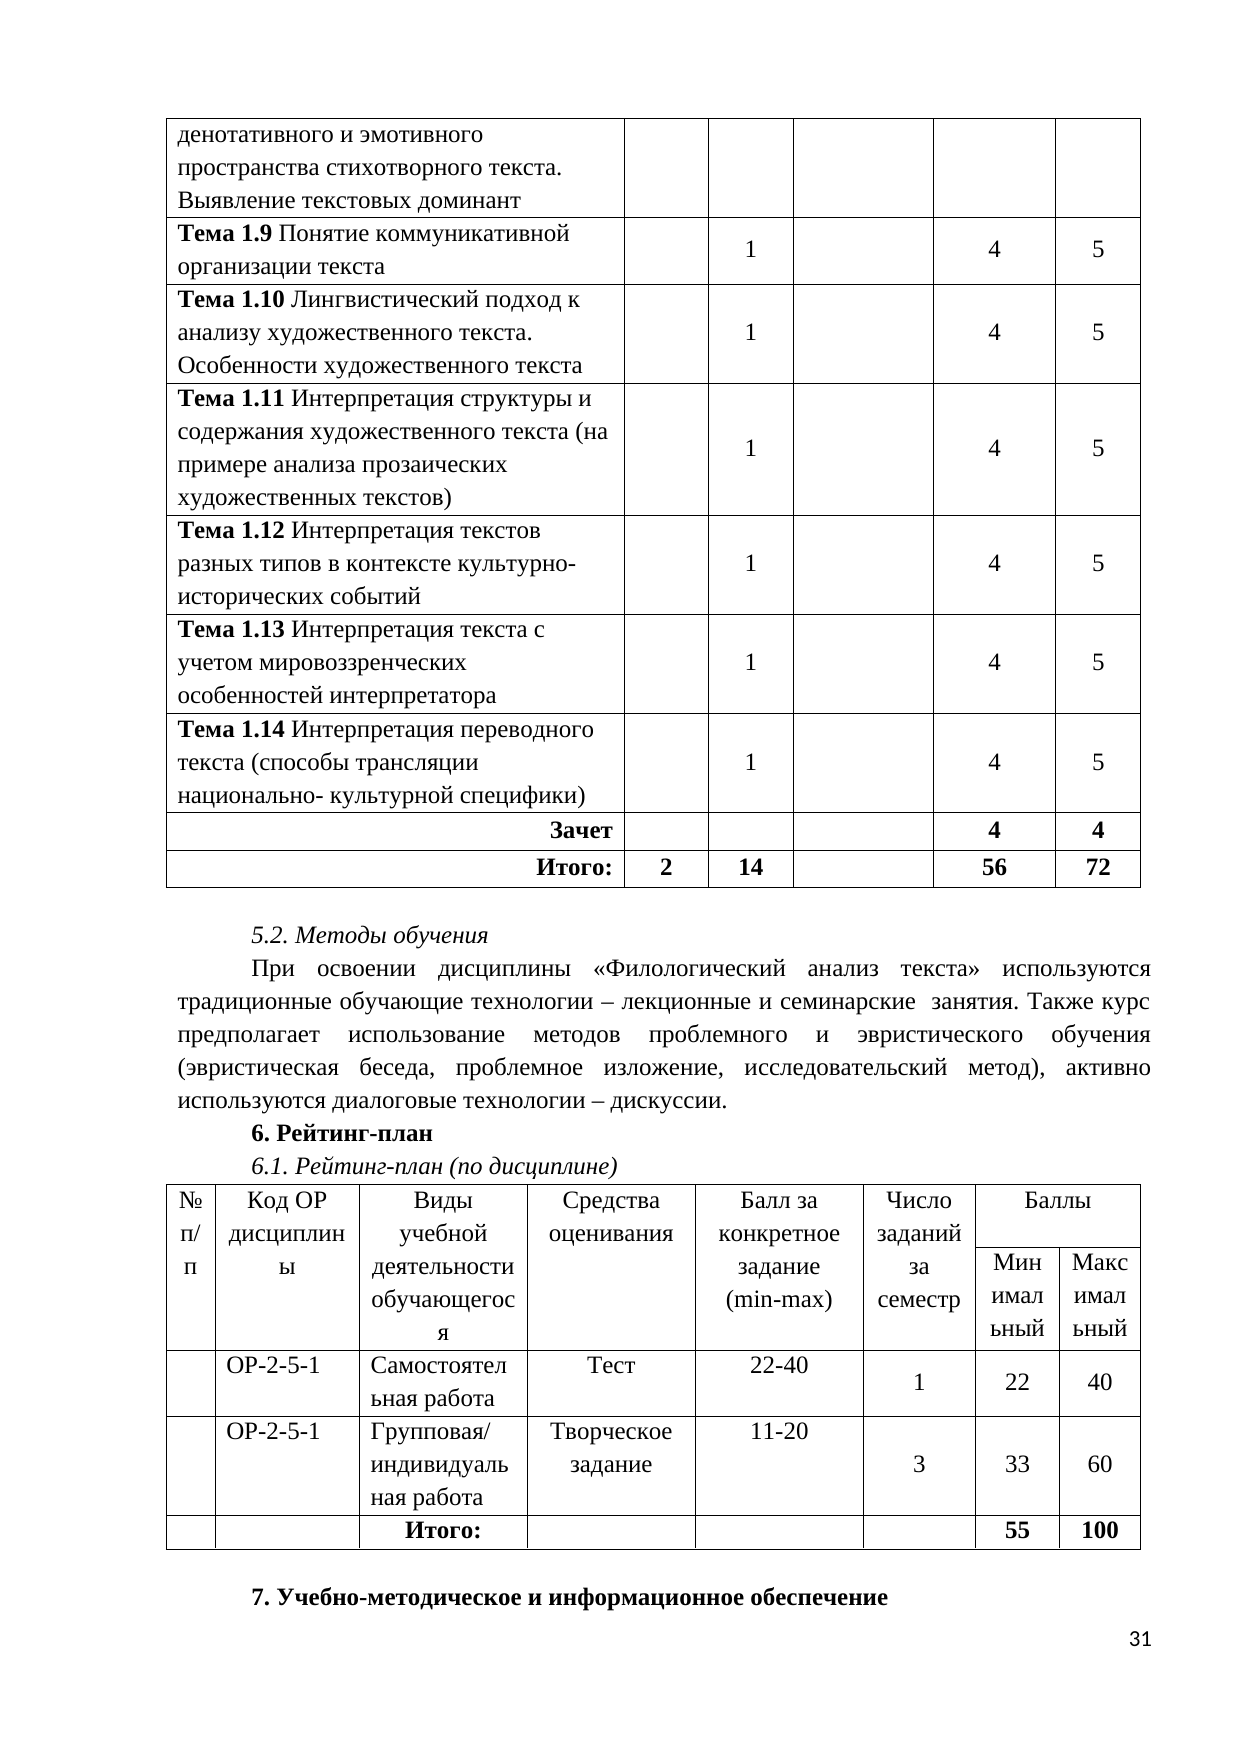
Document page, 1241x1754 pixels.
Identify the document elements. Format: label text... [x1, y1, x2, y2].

table_cell [528, 1516, 695, 1548]
table_cell ОР-2-5-1 [216, 1417, 359, 1515]
table_cell [794, 516, 933, 614]
table_cell 22-40 [696, 1351, 863, 1416]
table_cell Зачет [167, 813, 624, 849]
table_cell [625, 714, 708, 812]
table_cell 4 [934, 516, 1055, 614]
table_cell [794, 384, 933, 515]
table_cell Тема 1.10 Лингвистический подход к анализу художественного текста. Особенности художественного текста [167, 285, 624, 383]
table_cell Групповая/индивидуальная работа [360, 1417, 527, 1515]
table_cell 5 [1056, 615, 1140, 713]
table_cell Итого: [167, 851, 624, 887]
table_cell 33 [976, 1417, 1059, 1515]
table_cell Тема 1.13 Интерпретация текста с учетом мировоззренческих особенностей интерпретатора [167, 615, 624, 713]
table_cell Тест [528, 1351, 695, 1416]
table_cell 4 [1056, 119, 1140, 217]
table_header Баллы [976, 1185, 1140, 1247]
table_cell [794, 714, 933, 812]
table_header Число заданий за семестр [864, 1185, 975, 1349]
table_cell Минимальный [976, 1248, 1059, 1349]
table_cell [794, 615, 933, 713]
table_cell Итого: [360, 1516, 527, 1548]
table_cell [794, 851, 933, 887]
table_cell 3 [864, 1417, 975, 1515]
table_cell 3 [934, 119, 1055, 217]
table_cell 1 [709, 285, 793, 383]
table_header Код ОР дисциплины [216, 1185, 359, 1349]
table_cell [167, 1516, 215, 1548]
table_cell 5 [1056, 516, 1140, 614]
table_cell 4 [934, 384, 1055, 515]
table_cell Творческое задание [528, 1417, 695, 1515]
table_cell 14 [709, 851, 793, 887]
table_cell 1 [709, 218, 793, 283]
table_cell [696, 1516, 863, 1548]
table_cell Тема 1.9 Понятие коммуникативной организации текста [167, 218, 624, 283]
table_cell [625, 384, 708, 515]
table_header Балл за конкретное задание (min-max) [696, 1185, 863, 1349]
table_cell 40 [1060, 1351, 1140, 1416]
table_cell [794, 813, 933, 849]
table_cell [625, 615, 708, 713]
table_cell ОР-2-5-1 [216, 1351, 359, 1416]
text 7. Учебно-методическое и информационное обеспечение [177, 1582, 1152, 1611]
table_cell Тема 1.14 Интерпретация переводного текста (способы трансляции национально- культурной специфики) [167, 714, 624, 812]
table_cell [794, 218, 933, 283]
table_cell [625, 285, 708, 383]
table_cell Самостоятельная работа [360, 1351, 527, 1416]
table_cell 1 [709, 384, 793, 515]
table_cell [625, 813, 708, 849]
table_cell 5 [1056, 218, 1140, 283]
table_cell [625, 119, 708, 217]
table_cell 4 [934, 813, 1055, 849]
table_cell [864, 1516, 975, 1548]
table_cell 2 [625, 851, 708, 887]
table_cell [625, 516, 708, 614]
table_cell 72 [1056, 851, 1140, 887]
table_cell 4 [1056, 813, 1140, 849]
table_cell 5 [1056, 714, 1140, 812]
table_cell 100 [1060, 1516, 1140, 1548]
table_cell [167, 119, 624, 217]
table_cell Тема 1.11 Интерпретация структуры и содержания художественного текста (на примере анализа прозаических художественных текстов) [167, 384, 624, 515]
table_cell 1 [709, 119, 793, 217]
table_cell 1 [864, 1351, 975, 1416]
table_cell [709, 813, 793, 849]
table_cell 4 [934, 218, 1055, 283]
table_cell 4 [934, 714, 1055, 812]
text 6. Рейтинг-план [177, 1118, 1152, 1147]
table_cell [625, 218, 708, 283]
text 6.1. Рейтинг-план (по дисциплине) [177, 1151, 1152, 1180]
table_cell Максимальный [1060, 1248, 1140, 1349]
table_cell 1 [709, 615, 793, 713]
text 5.2. Методы обучения [177, 920, 1152, 949]
table_cell [794, 285, 933, 383]
table_cell 55 [976, 1516, 1059, 1548]
table_cell 5 [1056, 384, 1140, 515]
table_cell 1 [709, 516, 793, 614]
table_cell 56 [934, 851, 1055, 887]
table_cell 60 [1060, 1417, 1140, 1515]
table_cell [794, 119, 933, 217]
table_cell [167, 1351, 215, 1416]
table_header Средства оценивания [528, 1185, 695, 1349]
table_cell 11-20 [696, 1417, 863, 1515]
table_cell 4 [934, 285, 1055, 383]
table_cell 1 [709, 714, 793, 812]
table_header Виды учебной деятельности обучающегося [360, 1185, 527, 1349]
table_cell [216, 1516, 359, 1548]
table_cell [167, 1417, 215, 1515]
table_header № п/п [167, 1185, 215, 1349]
table_cell Тема 1.12 Интерпретация текстов разных типов в контексте культурно-исторических событий [167, 516, 624, 614]
text При освоении дисциплины «Филологический анализ текста» используются традиционные обучающие технологии – лекционные и семинарские занятия. Также курс предполагает использование методов проблемного и эвристического обучения (эвристическая беседа, проблемное изложение, исследовательский метод), активно используются диалоговые технологии – дискуссии. [177, 953, 1152, 1114]
table_cell 22 [976, 1351, 1059, 1416]
table_cell 4 [934, 615, 1055, 713]
table_cell 5 [1056, 285, 1140, 383]
